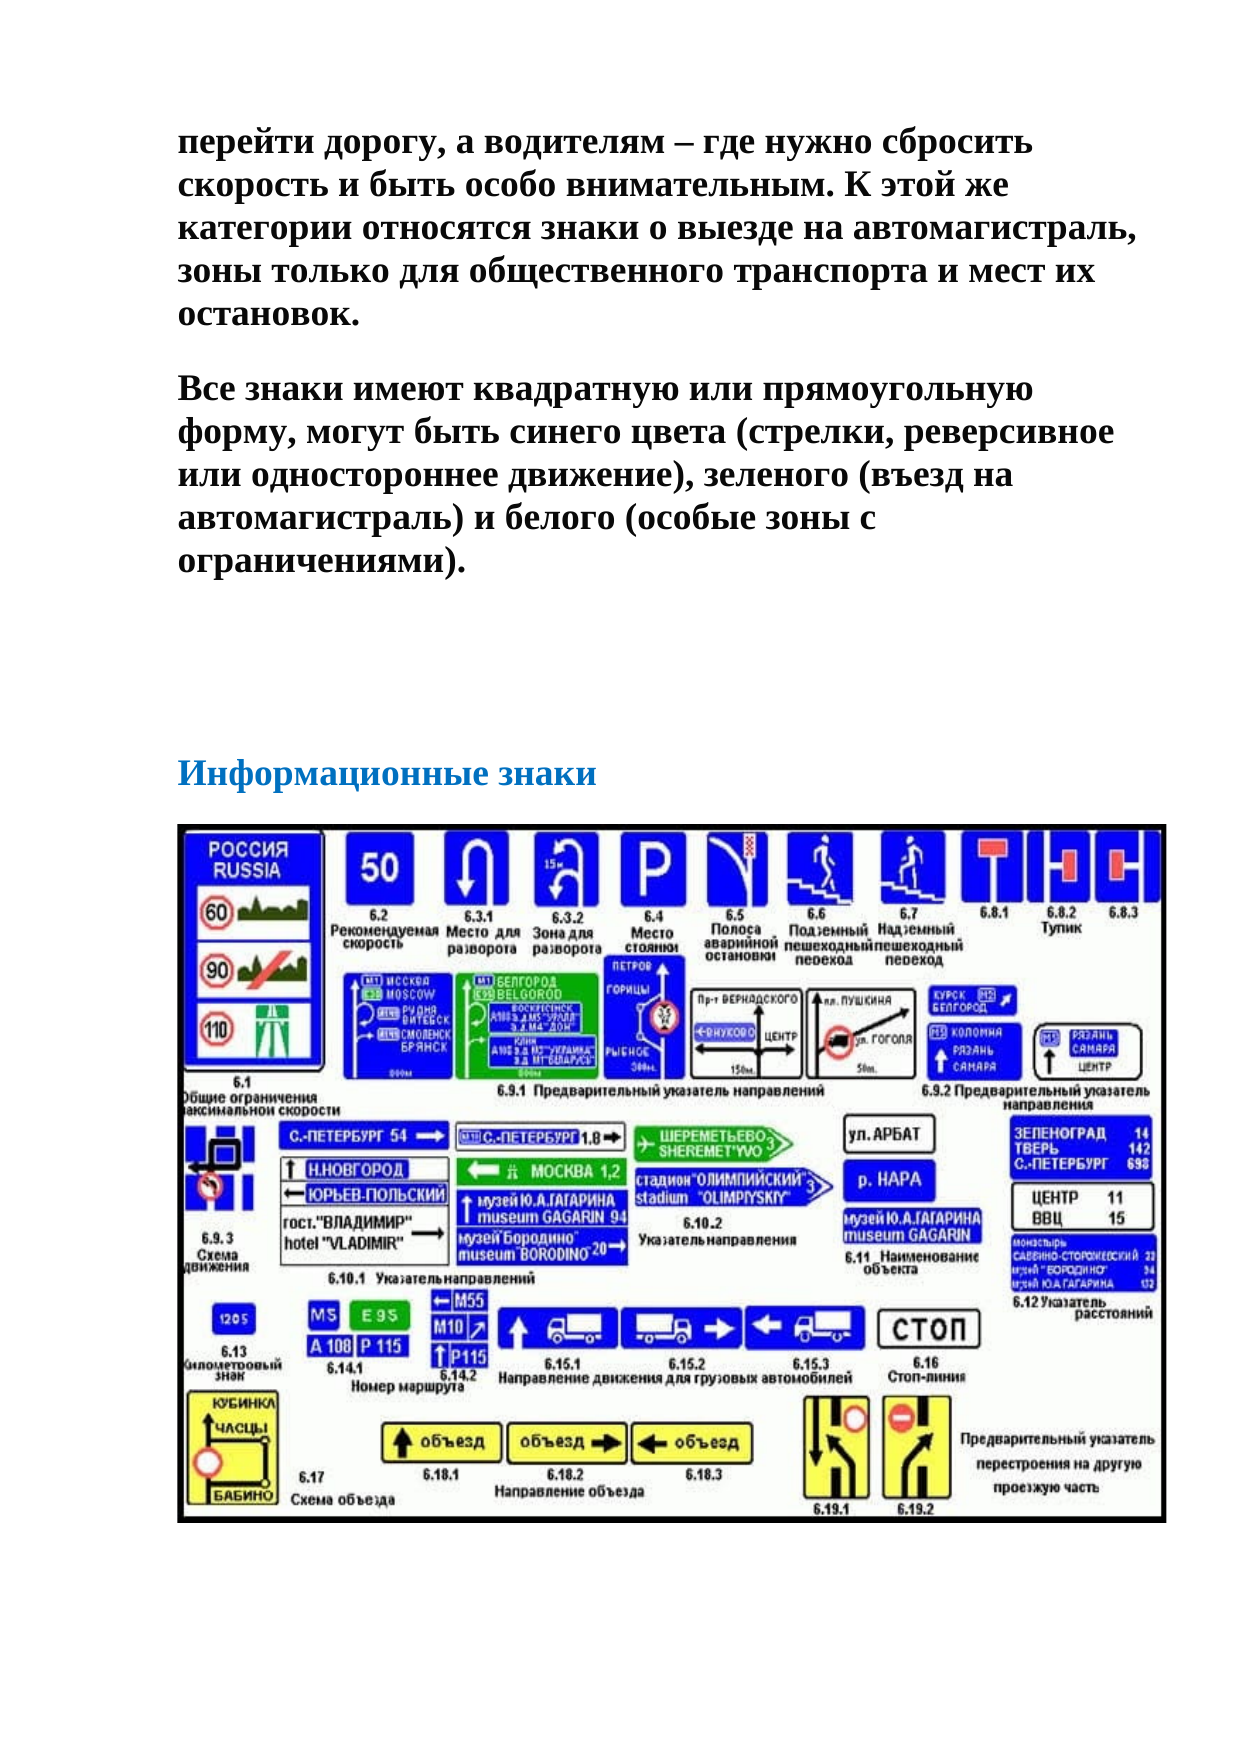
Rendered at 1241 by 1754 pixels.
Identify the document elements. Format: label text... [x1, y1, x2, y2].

text Все знаки имеют квадратную или прямоугольную форму, могут быть синего цвета (стрелки, реверсивное или одностороннее движение), зеленого (въезд на автомагистраль) и белого (особые зоны с ограничениями). [177, 365, 1152, 581]
text Информационные знаки [177, 750, 1152, 793]
picture [177, 824, 1167, 1523]
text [177, 118, 1152, 334]
